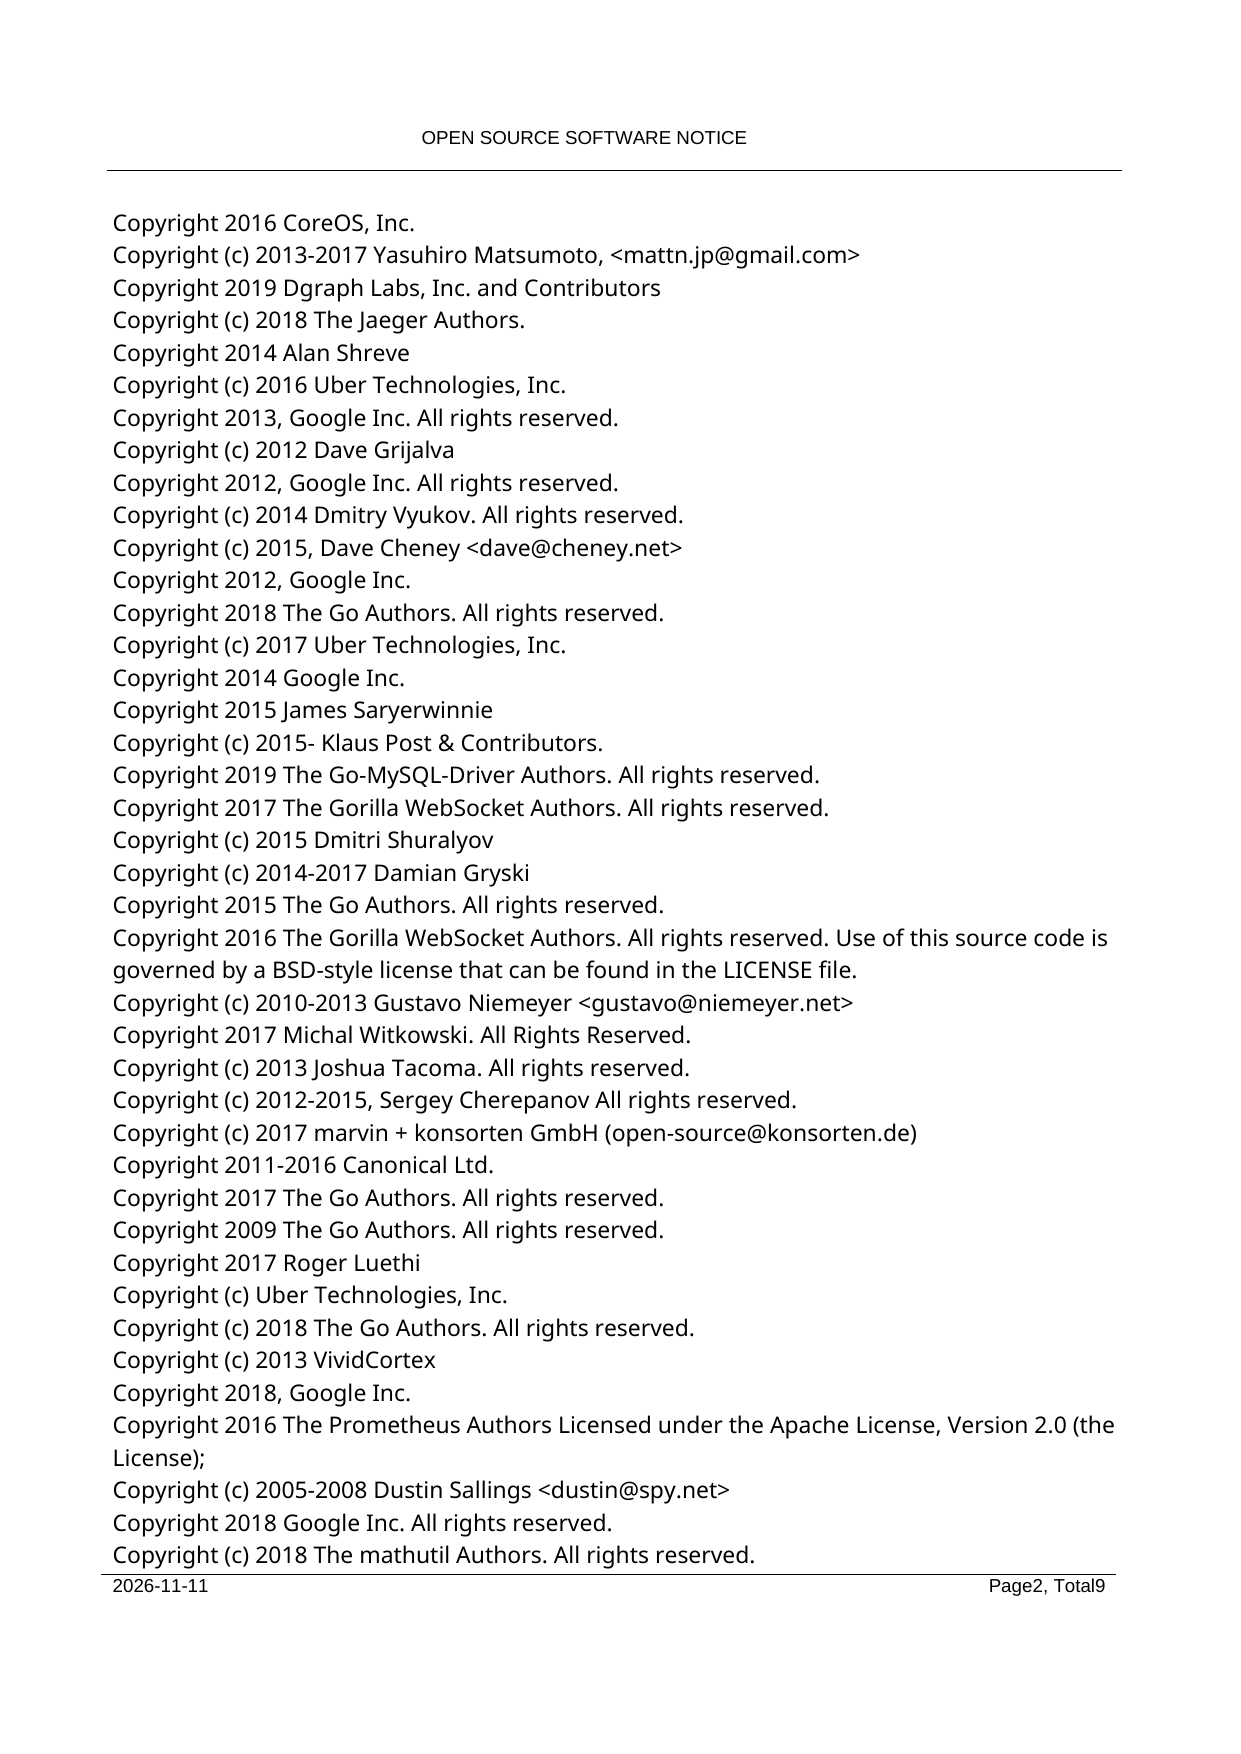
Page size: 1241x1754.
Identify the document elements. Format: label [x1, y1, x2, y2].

text [112, 206, 1128, 1571]
